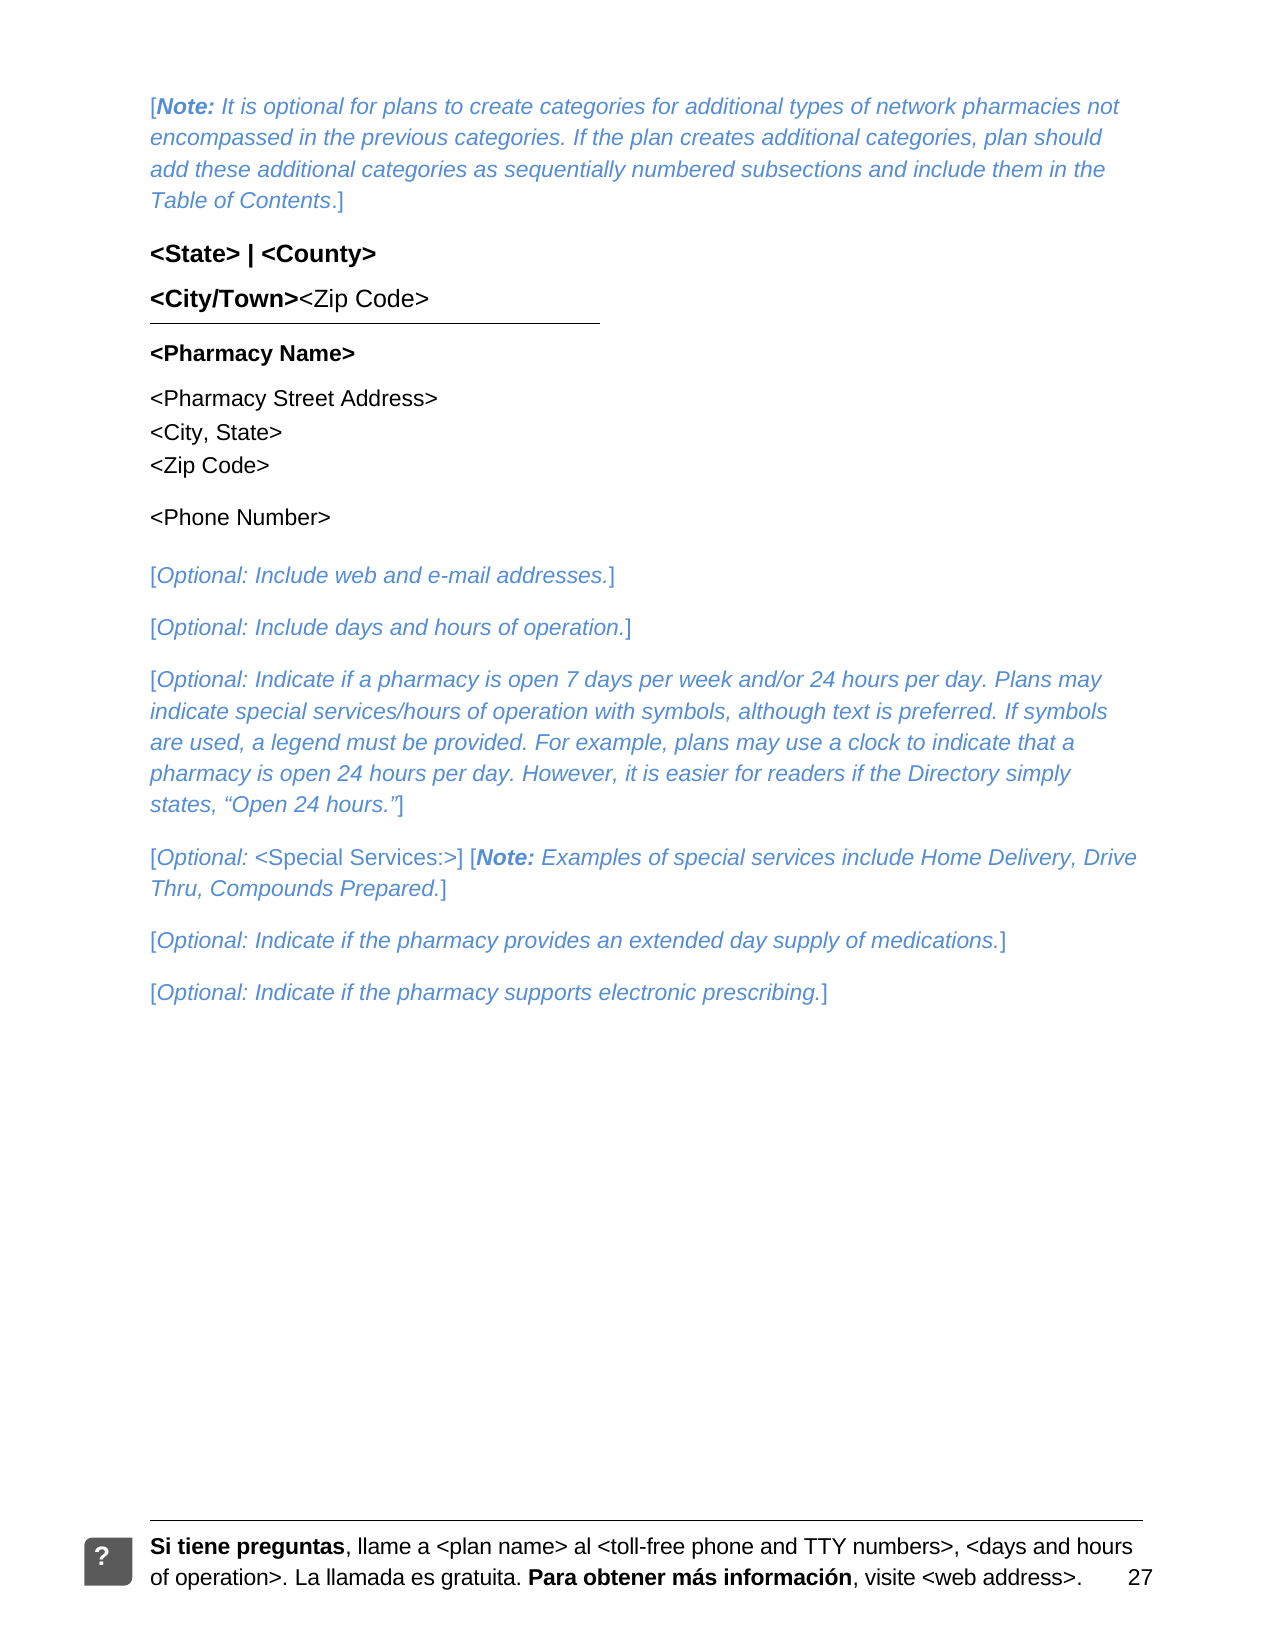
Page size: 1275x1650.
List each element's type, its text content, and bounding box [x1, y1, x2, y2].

text [Optional: Indicate if the pharmacy supports electronic prescribing.] [150, 975, 1143, 1007]
text [Optional: Indicate if a pharmacy is open 7 days per week and/or 24 hours per day. Plans may indicate special services/hours of operation with symbols, although text is preferred. If symbols are used, a legend must be provided. For example, plans may use a clock to indicate that a pharmacy is open 24 hours per day. However, it is easier for readers if the Directory simply states, “Open 24 hours.”] [150, 663, 1143, 819]
text [Optional: Include web and e-mail addresses.] [150, 559, 1143, 590]
text [Optional: <Special Services:>] [Note: Examples of special services include Home Delivery, Drive Thru, Compounds Prepared.] [150, 840, 1143, 902]
text <Phone Number> [150, 499, 1143, 532]
text <City/Town><Zip Code> [150, 281, 600, 323]
text [Optional: Indicate if the pharmacy provides an extended day supply of medications.] [150, 923, 1143, 954]
text <State> | <County> [150, 235, 1143, 269]
text [Optional: Include days and hours of operation.] [150, 611, 1143, 642]
text <Pharmacy Street Address> <City, State> <Zip Code> [150, 380, 1143, 480]
text [Note: It is optional for plans to create categories for additional types of network pharmacies not encompassed in the previous categories. If the plan creates additional categories, plan should add these additional categories as sequentially numbered subsections and include them in the Table of Contents.] [150, 89, 1143, 214]
text <Pharmacy Name> [150, 336, 1143, 368]
